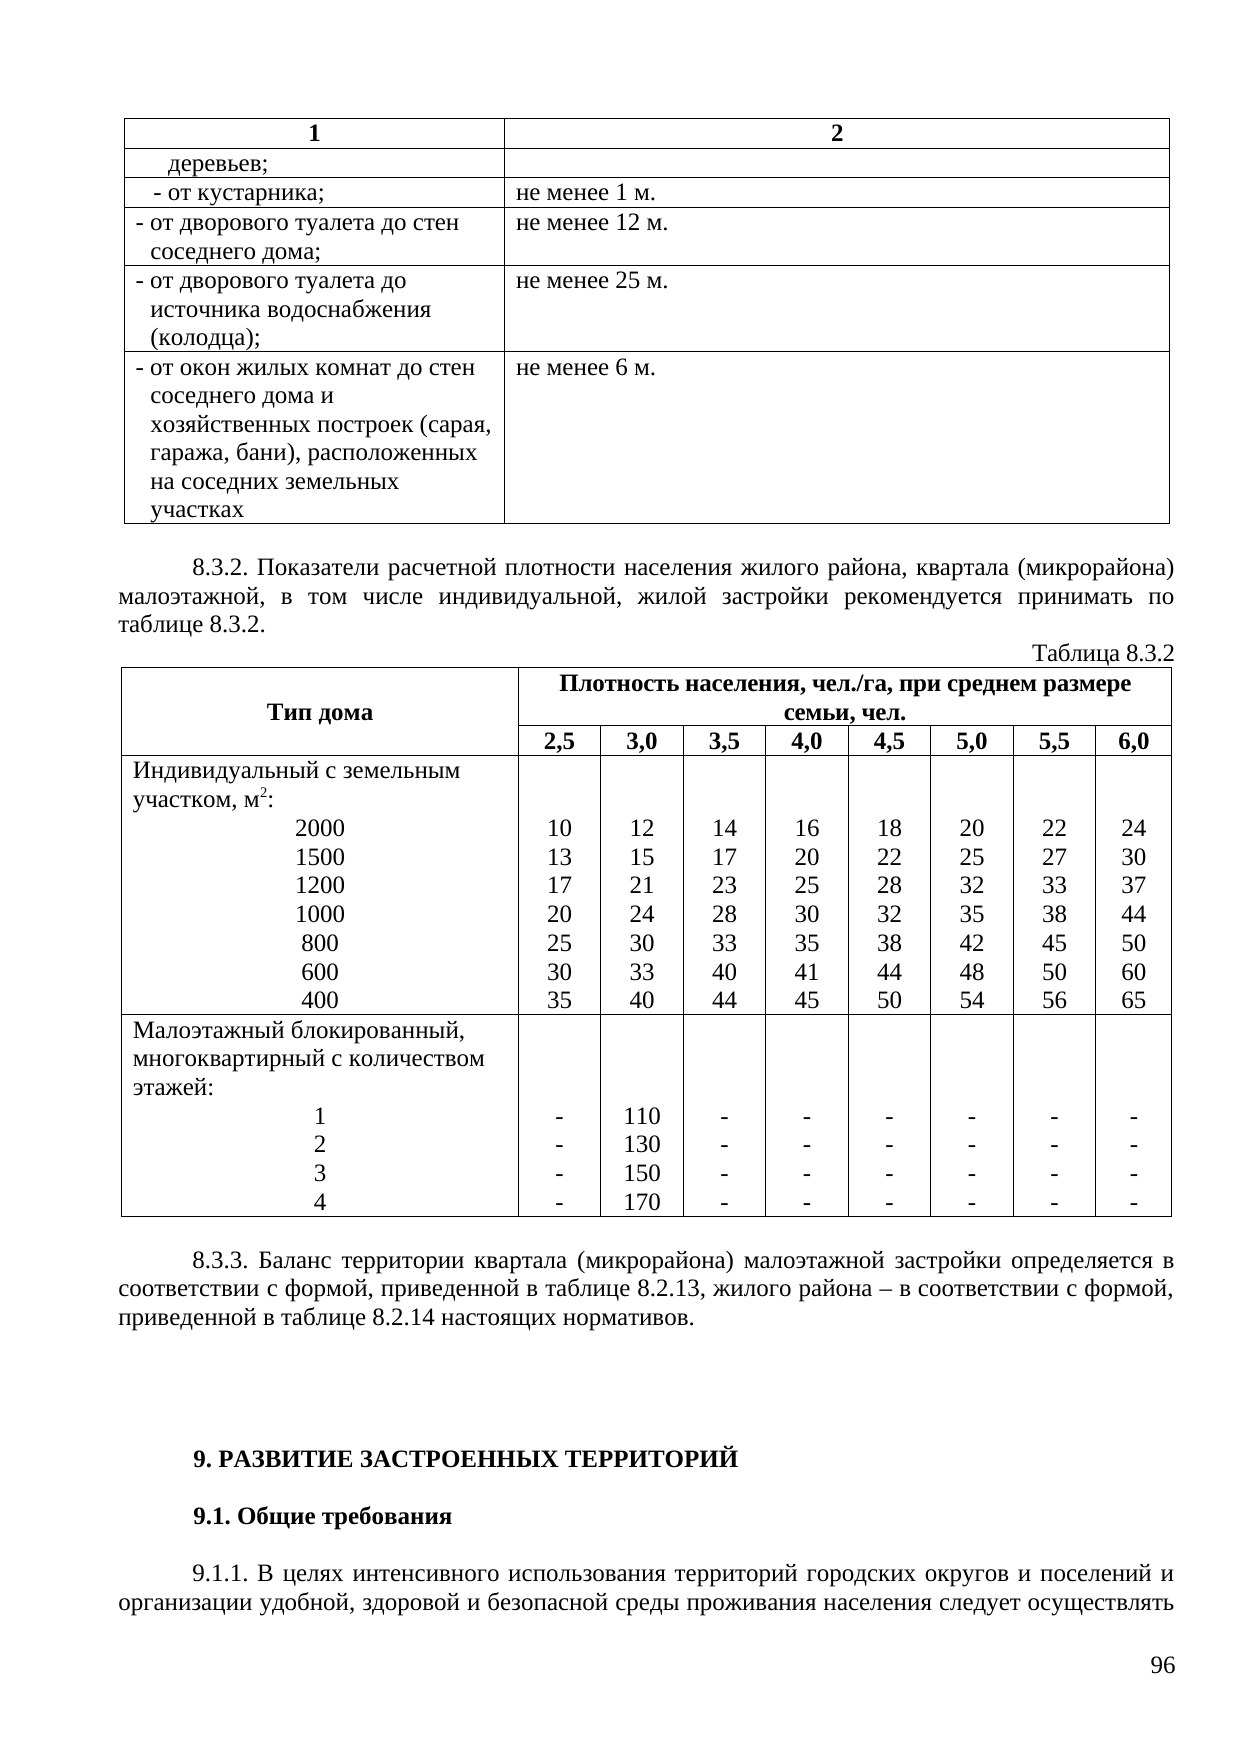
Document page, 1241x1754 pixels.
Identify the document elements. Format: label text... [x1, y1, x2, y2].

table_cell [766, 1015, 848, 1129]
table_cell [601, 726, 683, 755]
text 9.1. Общие требования [118, 1501, 1175, 1530]
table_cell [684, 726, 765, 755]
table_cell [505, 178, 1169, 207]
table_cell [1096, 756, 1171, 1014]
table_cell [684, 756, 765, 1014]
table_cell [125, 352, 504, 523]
text 8.3.3. Баланс территории квартала (микрорайона) малоэтажной застройки определяется в соответствии с формой, приведенной в таблице 8.2.13, жилого района – в соответствии с формой, приведенной в таблице 8.2.14 настоящих нормативов. [118, 1245, 1175, 1331]
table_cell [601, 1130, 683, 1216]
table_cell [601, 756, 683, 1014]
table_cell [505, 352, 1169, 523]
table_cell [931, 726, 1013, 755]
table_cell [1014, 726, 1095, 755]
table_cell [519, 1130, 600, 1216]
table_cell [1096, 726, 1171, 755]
text 8.3.2. Показатели расчетной плотности населения жилого района, квартала (микрорайона) малоэтажной, в том числе индивидуальной, жилой застройки рекомендуется принимать по таблице 8.3.2. [118, 553, 1175, 638]
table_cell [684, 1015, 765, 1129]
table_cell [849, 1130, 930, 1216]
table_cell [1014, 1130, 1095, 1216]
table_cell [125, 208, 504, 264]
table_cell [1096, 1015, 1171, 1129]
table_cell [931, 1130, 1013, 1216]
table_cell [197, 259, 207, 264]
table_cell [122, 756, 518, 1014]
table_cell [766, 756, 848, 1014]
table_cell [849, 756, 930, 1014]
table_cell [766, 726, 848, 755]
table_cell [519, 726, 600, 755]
text Таблица 8.3.2 [118, 638, 1175, 667]
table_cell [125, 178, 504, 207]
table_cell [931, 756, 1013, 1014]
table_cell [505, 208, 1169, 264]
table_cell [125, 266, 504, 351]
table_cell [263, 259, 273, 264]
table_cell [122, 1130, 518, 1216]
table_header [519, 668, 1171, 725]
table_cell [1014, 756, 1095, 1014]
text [118, 1558, 1175, 1615]
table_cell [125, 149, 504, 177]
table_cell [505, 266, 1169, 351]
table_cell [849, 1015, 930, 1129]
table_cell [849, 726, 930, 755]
text 9. РАЗВИТИЕ ЗАСТРОЕННЫХ ТЕРРИТОРИЙ [118, 1444, 1175, 1473]
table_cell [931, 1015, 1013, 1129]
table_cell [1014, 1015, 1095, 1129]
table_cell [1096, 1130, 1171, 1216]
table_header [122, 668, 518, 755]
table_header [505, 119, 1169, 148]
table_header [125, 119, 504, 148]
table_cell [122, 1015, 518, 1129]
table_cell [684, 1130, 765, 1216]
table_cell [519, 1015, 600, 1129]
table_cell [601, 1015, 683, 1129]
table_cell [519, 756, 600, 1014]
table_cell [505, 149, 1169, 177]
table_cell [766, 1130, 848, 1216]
